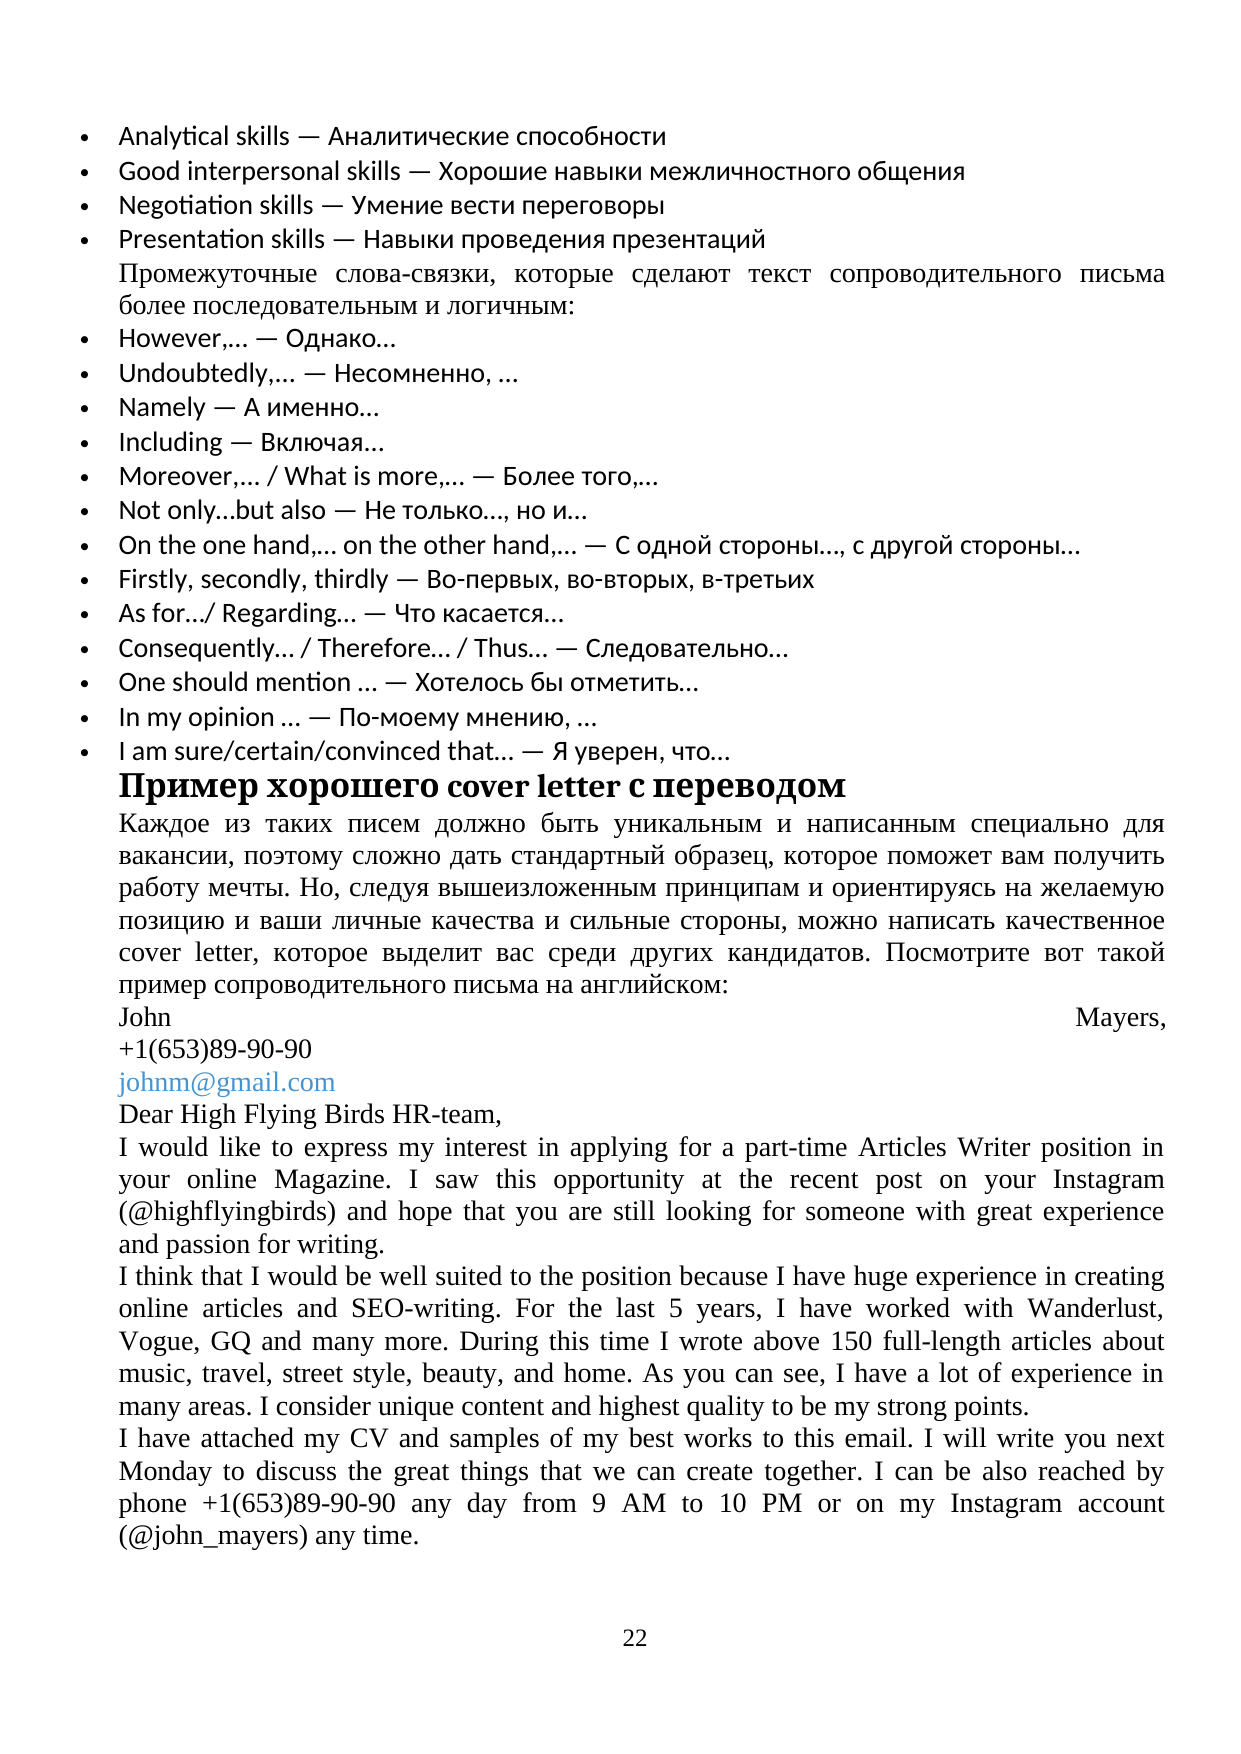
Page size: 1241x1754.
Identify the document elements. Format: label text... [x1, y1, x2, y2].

list Analytical skills — Аналитические способности [81, 118, 1167, 152]
list Namely — А именно… [81, 389, 1167, 423]
text Dear High Flying Birds HR-team, [118, 1097, 1167, 1129]
list Undoubtedly,... — Несомненно, … [81, 355, 1167, 389]
text I would like to express my interest in applying for a part-time Articles Writer position in your online Magazine. I saw this opportunity at the recent post on your Instagram (@highflyingbirds) and hope that you are still looking for someone with great experience and passion for writing. [118, 1129, 1167, 1259]
list Firstly, secondly, thirdly — Во-первых, во-вторых, в-третьих [81, 561, 1167, 595]
list In my opinion … — По-моему мнению, … [81, 698, 1167, 733]
list Consequently… / Therefore… / Thus… — Следовательно… [81, 630, 1167, 664]
list Not only…but also — Не только…, но и… [81, 492, 1167, 527]
text I think that I would be well suited to the position because I have huge experience in creating online articles and SEO-writing. For the last 5 years, I have worked with Wanderlust, Vogue, GQ and many more. During this time I wrote above 150 full-length articles about music, travel, street style, beauty, and home. As you can see, I have a lot of experience in many areas. I consider unique content and highest quality to be my strong points. [118, 1259, 1167, 1421]
text Каждое из таких писем должно быть уникальным и написанным специально для вакансии, поэтому сложно дать стандартный образец, которое поможет вам получить работу мечты. Но, следуя вышеизложенным принципам и ориентируясь на желаемую позицию и ваши личные качества и сильные стороны, можно написать качественное cover letter, которое выделит вас среди других кандидатов. Посмотрите вот такой пример сопроводительного письма на английском: [118, 806, 1167, 1000]
text I have attached my CV and samples of my best works to this email. I will write you next Monday to discuss the great things that we can create together. I can be also reached by phone +1(653)89-90-90 any day from 9 AM to 10 PM or on my Instagram account (@john_mayers) any time. [118, 1421, 1167, 1551]
list On the one hand,… on the other hand,… — С одной стороны…, с другой стороны… [81, 527, 1167, 561]
list As for…/ Regarding… — Что касается… [81, 595, 1167, 630]
subtitle Пример хорошего cover letter с переводом [118, 767, 1167, 806]
list Moreover,... / What is more,… — Более того,… [81, 458, 1167, 492]
list Including — Включая... [81, 423, 1167, 458]
text John Mayers, +1(653)89-90-90 johnm@gmail.com [118, 1000, 1167, 1097]
text Промежуточные слова-связки, которые сделают текст сопроводительного письма более последовательным и логичным: [118, 256, 1167, 320]
list However,… — Однако… [81, 320, 1167, 355]
list Negotiation skills — Умение вести переговоры [81, 187, 1167, 221]
list I am sure/certain/convinced that… — Я уверен, что… [81, 733, 1167, 767]
list Good interpersonal skills — Хорошие навыки межличностного общения [81, 152, 1167, 187]
list Presentation skills — Навыки проведения презентаций [81, 221, 1167, 256]
list One should mention … — Хотелось бы отметить… [81, 664, 1167, 698]
